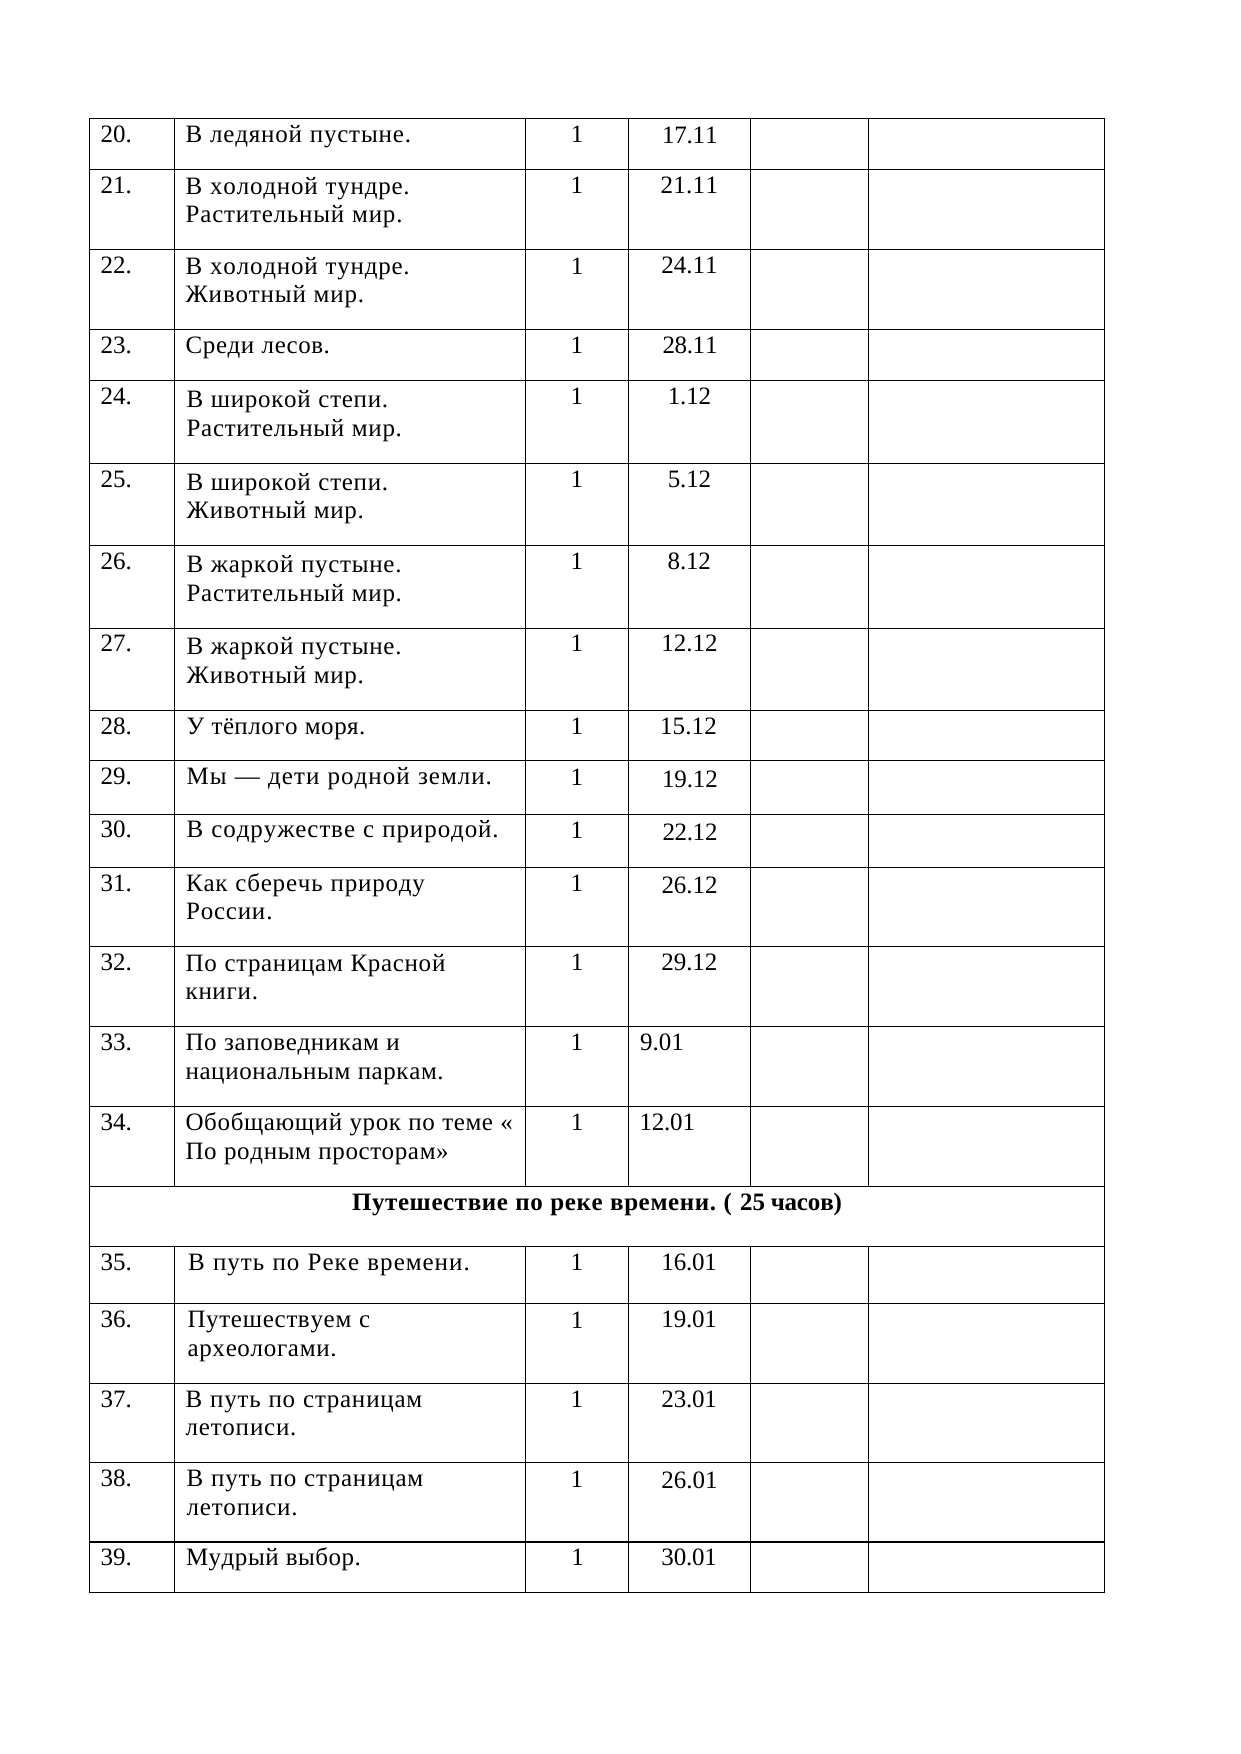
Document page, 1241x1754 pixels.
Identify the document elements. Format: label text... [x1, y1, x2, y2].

table_cell Мы — дети родной земли. [175, 761, 525, 813]
table_cell [751, 711, 868, 760]
table_cell 12.12 [629, 629, 750, 710]
table_cell 1 [526, 1463, 628, 1541]
table_cell 26. [90, 546, 174, 627]
table_cell 1 [526, 1247, 628, 1303]
table_cell 1 [526, 170, 628, 249]
table_cell [869, 1463, 1104, 1541]
table_cell В содружестве с природой. [175, 815, 525, 867]
table_cell [751, 381, 868, 463]
table_cell [869, 629, 1104, 710]
table_cell В путь по страницам летописи. [175, 1384, 525, 1462]
table_cell Путешествие по реке времени. ( 25 часов) [90, 1187, 1104, 1246]
table_cell 33. [90, 1027, 174, 1106]
table_cell 28.11 [629, 330, 750, 380]
table_cell 26.12 [629, 868, 750, 946]
table_cell 19.01 [629, 1304, 750, 1383]
table_cell 22. [90, 250, 174, 329]
table_cell 1 [526, 464, 628, 545]
table_cell 16.01 [629, 1247, 750, 1303]
table_cell 24.11 [629, 250, 750, 329]
table_cell В широкой степи. Животный мир. [175, 464, 525, 545]
table_cell 1 [526, 1384, 628, 1462]
table_cell В ледяной пустыне. [175, 119, 525, 169]
table_cell [751, 464, 868, 545]
table_cell 22.12 [629, 815, 750, 867]
table_cell В жаркой пустыне. Животный мир. [175, 629, 525, 710]
table_cell 1 [526, 629, 628, 710]
table_cell По страницам Красной книги. [175, 947, 525, 1026]
table_cell 30.01 [629, 1543, 750, 1592]
table_cell [751, 1107, 868, 1186]
table_cell 1 [526, 546, 628, 627]
table_cell 23. [90, 330, 174, 380]
table_cell 38. [90, 1463, 174, 1541]
table_cell [869, 868, 1104, 946]
table_cell По заповедникам и национальным паркам. [175, 1027, 525, 1106]
table_cell 1 [526, 250, 628, 329]
table_cell [869, 330, 1104, 380]
table_cell 1 [526, 1107, 628, 1186]
table_cell 30. [90, 815, 174, 867]
table_cell 31. [90, 868, 174, 946]
table_cell [869, 250, 1104, 329]
table_cell [751, 1384, 868, 1462]
table_cell [869, 711, 1104, 760]
table_cell [869, 1247, 1104, 1303]
table_cell [751, 1247, 868, 1303]
table_cell [751, 947, 868, 1026]
table_cell Как сберечь природу России. [175, 868, 525, 946]
table_cell В путь по Реке времени. [175, 1247, 525, 1303]
table_cell [751, 629, 868, 710]
table_cell [751, 330, 868, 380]
table_cell 17.11 [629, 119, 750, 169]
table_cell 1 [526, 1543, 628, 1592]
table_cell В жаркой пустыне. Растительный мир. [175, 546, 525, 627]
table_cell 29.12 [629, 947, 750, 1026]
table_cell [751, 250, 868, 329]
table_cell [869, 947, 1104, 1026]
table_cell 1 [526, 815, 628, 867]
table_cell 37. [90, 1384, 174, 1462]
table_cell Путешествуем с археологами. [175, 1304, 525, 1383]
table_cell [751, 1543, 868, 1592]
table_cell 32. [90, 947, 174, 1026]
table_cell В широкой степи. Растительный мир. [175, 381, 525, 463]
table_cell 15.12 [629, 711, 750, 760]
table_cell 1 [526, 947, 628, 1026]
table_cell [869, 1384, 1104, 1462]
table_cell [869, 1304, 1104, 1383]
table_cell [869, 1107, 1104, 1186]
table_cell 21.11 [629, 170, 750, 249]
table_cell 1 [526, 868, 628, 946]
table_cell [869, 1543, 1104, 1592]
table_cell [751, 170, 868, 249]
table_cell 21. [90, 170, 174, 249]
table_cell [751, 815, 868, 867]
table_cell 5.12 [629, 464, 750, 545]
table_cell 9.01 [629, 1027, 750, 1106]
table_cell 36. [90, 1304, 174, 1383]
table_cell 12.01 [629, 1107, 750, 1186]
table_cell 8.12 [629, 546, 750, 627]
table_cell Среди лесов. [175, 330, 525, 380]
table_cell 20. [90, 119, 174, 169]
table_cell [751, 1463, 868, 1541]
table_cell 1 [526, 711, 628, 760]
table_cell 35. [90, 1247, 174, 1303]
table_cell Обобщающий урок по теме « По родным просторам» [175, 1107, 525, 1186]
table_cell У тёплого моря. [175, 711, 525, 760]
table_cell В холодной тундре. Животный мир. [175, 250, 525, 329]
table_cell 1.12 [629, 381, 750, 463]
table_cell [869, 119, 1104, 169]
table_cell [751, 1027, 868, 1106]
table_cell В холодной тундре. Растительный мир. [175, 170, 525, 249]
table_cell В путь по страницам летописи. [175, 1463, 525, 1541]
table_cell [869, 815, 1104, 867]
table_cell 28. [90, 711, 174, 760]
table_cell 27. [90, 629, 174, 710]
table_cell 26.01 [629, 1463, 750, 1541]
table_cell 23.01 [629, 1384, 750, 1462]
table_cell 1 [526, 1027, 628, 1106]
table_cell [751, 761, 868, 813]
table_cell [869, 1027, 1104, 1106]
table_cell Мудрый выбор. [175, 1543, 525, 1592]
table_cell 25. [90, 464, 174, 545]
table_cell [751, 868, 868, 946]
table_cell [869, 381, 1104, 463]
table_cell 1 [526, 119, 628, 169]
table_cell 1 [526, 1304, 628, 1383]
table_cell 1 [526, 381, 628, 463]
table_cell [751, 1304, 868, 1383]
table_cell 1 [526, 761, 628, 813]
table_cell 34. [90, 1107, 174, 1186]
table_cell [869, 170, 1104, 249]
table_cell [751, 119, 868, 169]
table_cell [869, 761, 1104, 813]
table_cell [751, 546, 868, 627]
table_cell 39. [90, 1543, 174, 1592]
table_cell 24. [90, 381, 174, 463]
table_cell [869, 464, 1104, 545]
table_cell [869, 546, 1104, 627]
table_cell 29. [90, 761, 174, 813]
table_cell 19.12 [629, 761, 750, 813]
table_cell 1 [526, 330, 628, 380]
